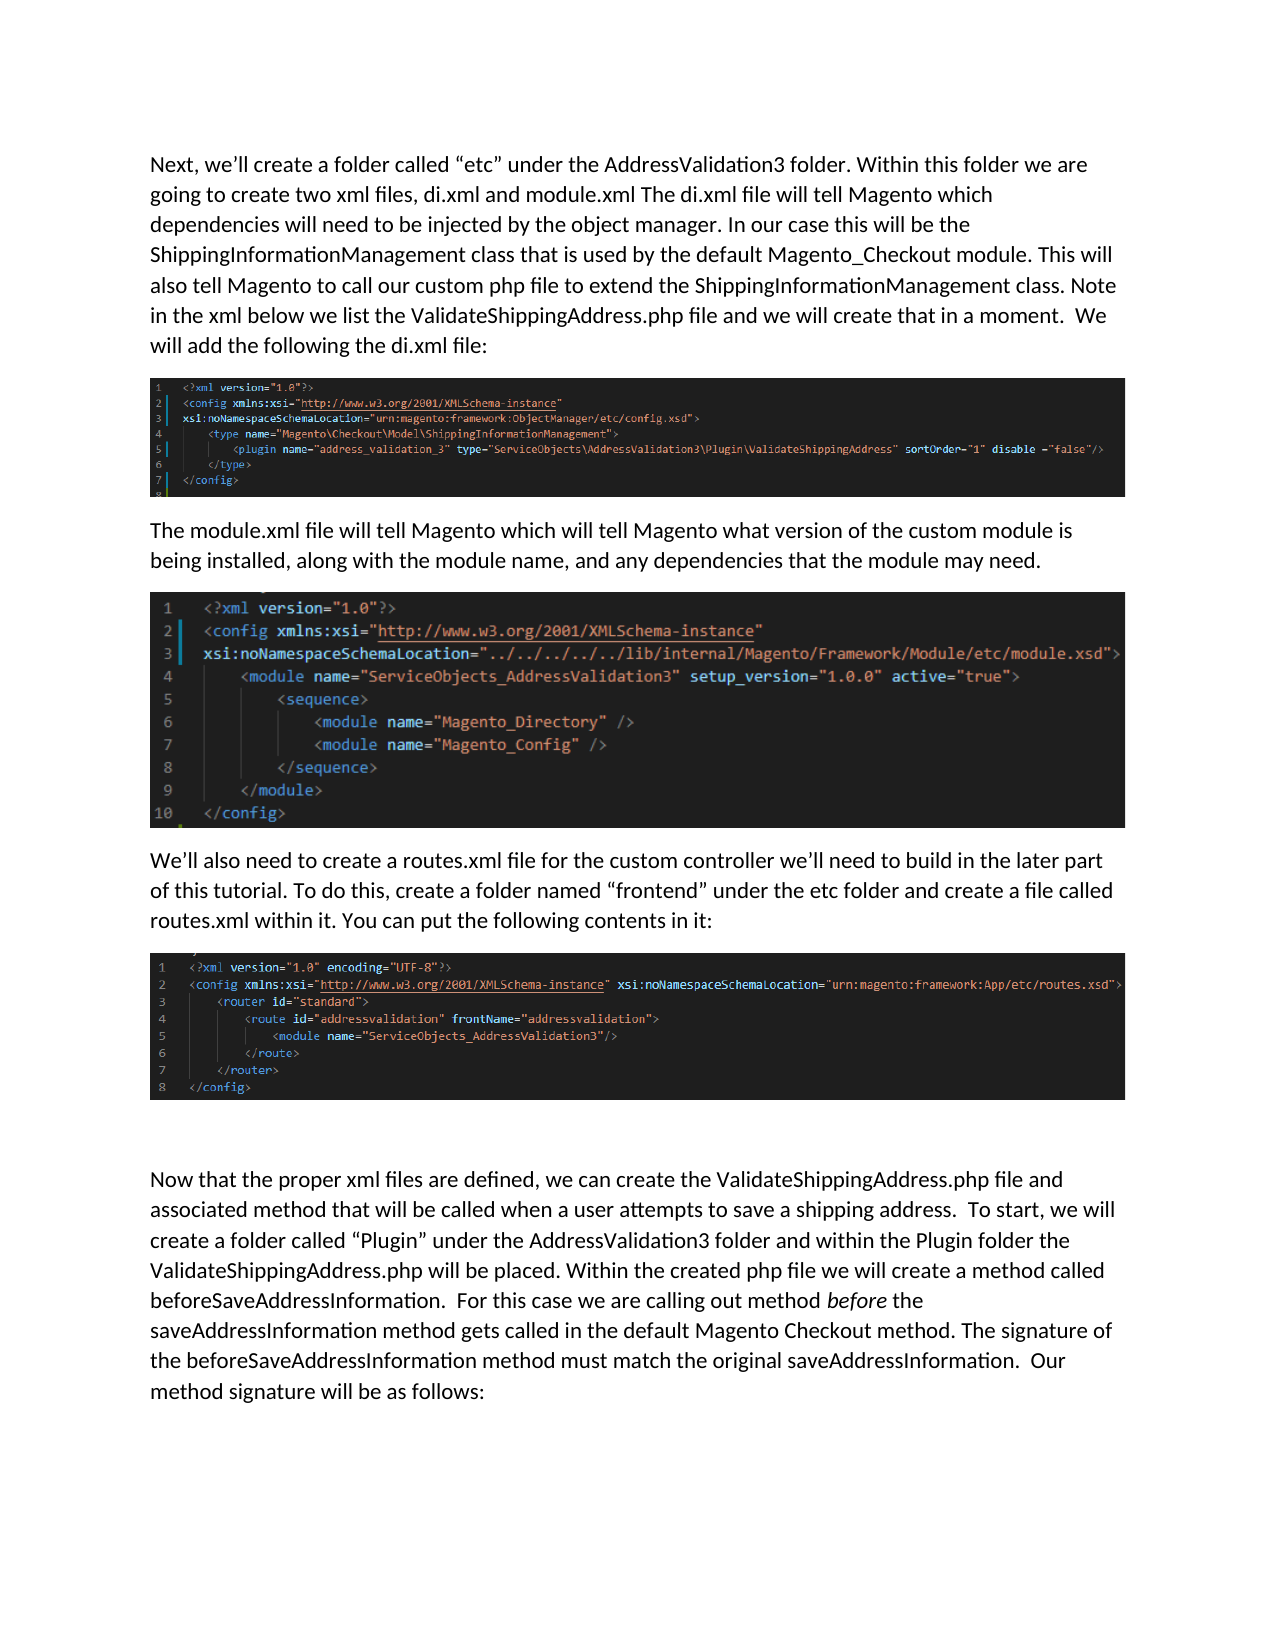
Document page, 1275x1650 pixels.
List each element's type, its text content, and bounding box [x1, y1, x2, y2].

picture [150, 378, 1125, 497]
picture [150, 592, 1125, 828]
text The module.xml file will tell Magento which will tell Magento what version of the custom module is being installed, along with the module name, and any dependencies that the module may need. [150, 516, 1125, 574]
text We’ll also need to create a routes.xml file for the custom controller we’ll need to build in the later part of this tutorial. To do this, create a folder named “frontend” under the etc folder and create a file called routes.xml within it. You can put the following contents in it: [150, 846, 1125, 934]
text Now that the proper xml files are defined, we can create the ValidateShippingAddress.php file and associated method that will be called when a user attempts to save a shipping address. To start, we will create a folder called “Plugin” under the AddressValidation3 folder and within the Plugin folder the ValidateShippingAddress.php will be placed. Within the created php file we will create a method called beforeSaveAddressInformation. For this case we are calling out method before the saveAddressInformation method gets called in the default Magento Checkout method. The signature of the beforeSaveAddressInformation method must match the original saveAddressInformation. Our method signature will be as follows: [150, 1165, 1125, 1405]
picture [150, 953, 1125, 1100]
text Next, we’ll create a folder called “etc” under the AddressValidation3 folder. Within this folder we are going to create two xml files, di.xml and module.xml The di.xml file will tell Magento which dependencies will need to be injected by the object manager. In our case this will be the ShippingInformationManagement class that is used by the default Magento_Checkout module. This will also tell Magento to call our custom php file to extend the ShippingInformationManagement class. Note in the xml below we list the ValidateShippingAddress.php file and we will create that in a moment. We will add the following the di.xml file: [150, 150, 1125, 359]
